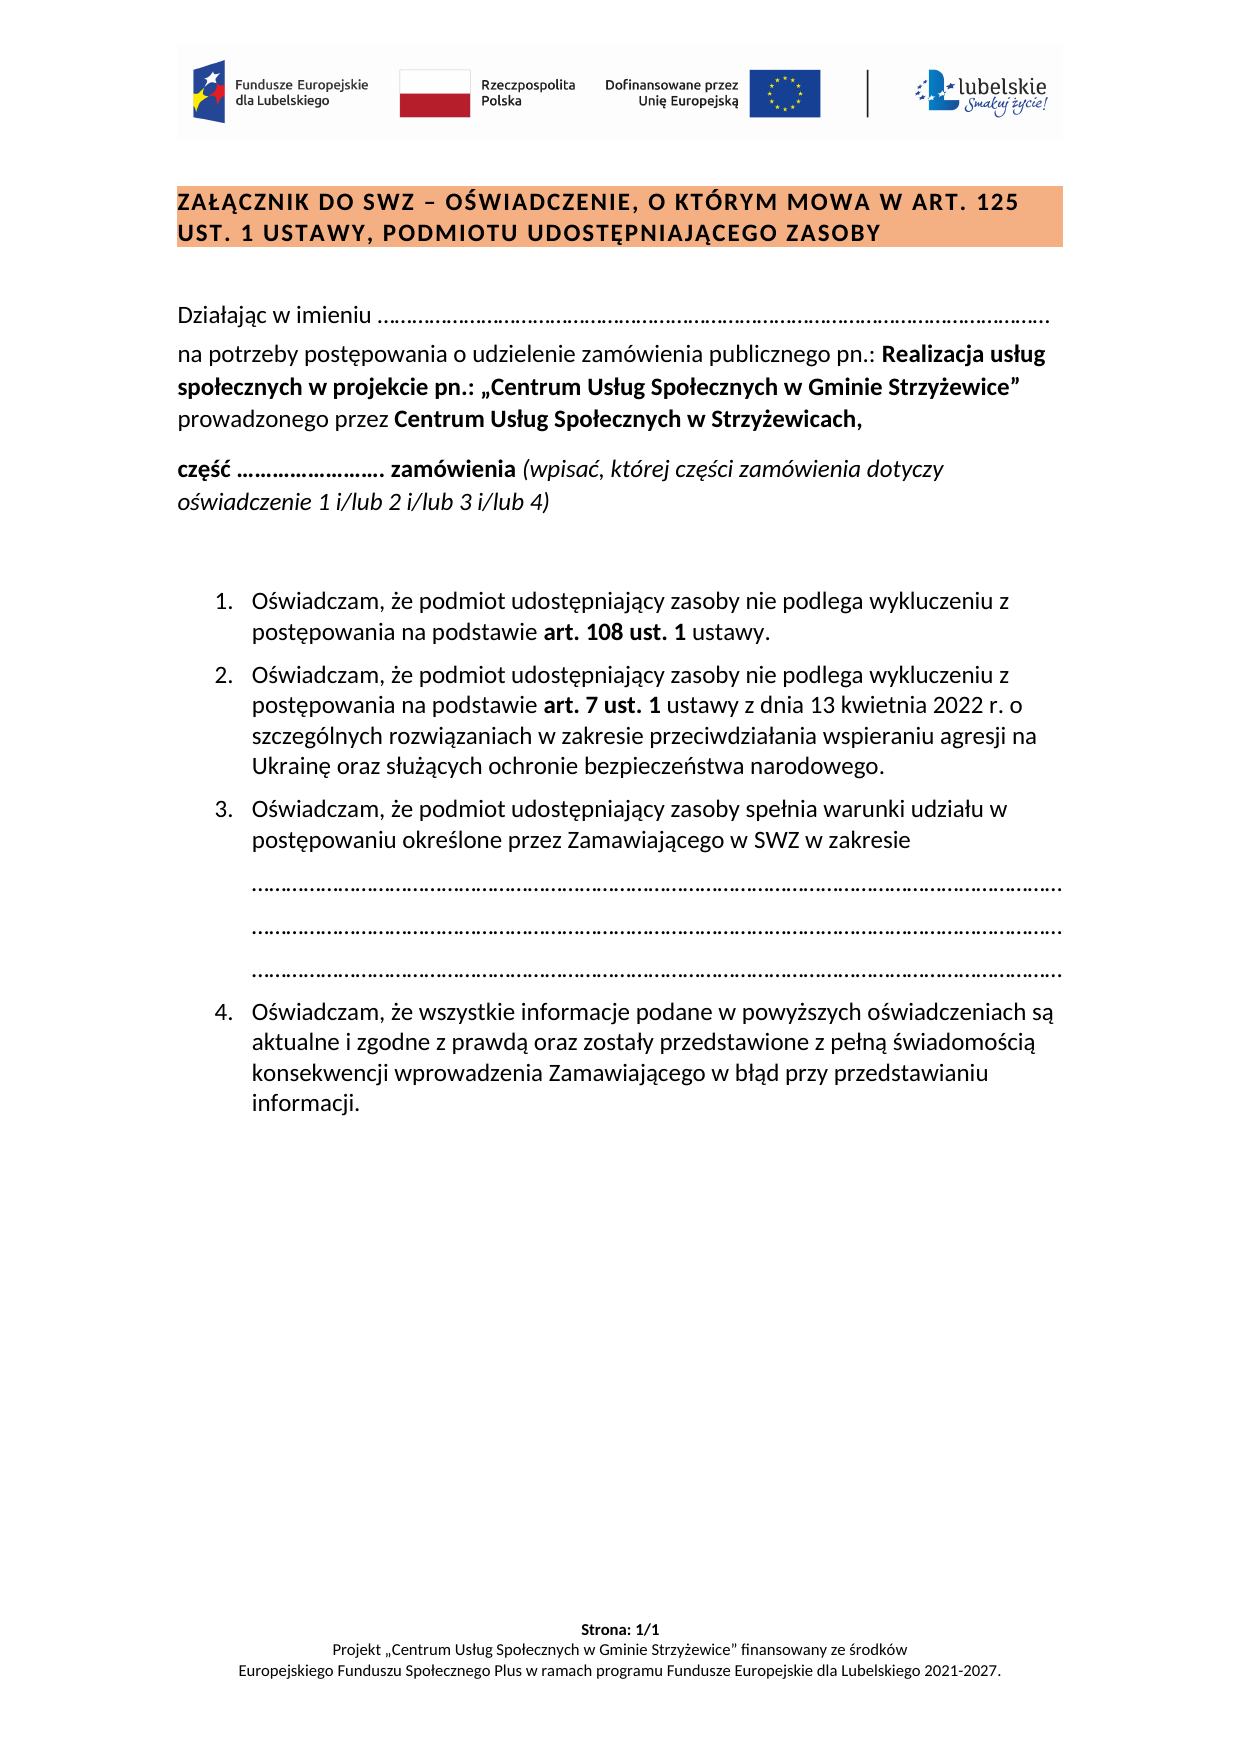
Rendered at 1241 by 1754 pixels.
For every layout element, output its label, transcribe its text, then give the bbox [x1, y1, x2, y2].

text na potrzeby postępowania o udzielenie zamówienia publicznego pn.: Realizacja usług społecznych w projekcie pn.: „Centrum Usług Społecznych w Gminie Strzyżewice” prowadzonego przez Centrum Usług Społecznych w Strzyżewicach, [177, 338, 1063, 434]
list Oświadczam, że podmiot udostępniający zasoby nie podlega wykluczeniu z postępowania na podstawie art. 7 ust. 1 ustawy z dnia 13 kwietnia 2022 r. o szczególnych rozwiązaniach w zakresie przeciwdziałania wspieraniu agresji na Ukrainę oraz służących ochronie bezpieczeństwa narodowego. [214, 659, 1063, 781]
text część ……………………. zamówienia (wpisać, której części zamówienia dotyczy oświadczenie 1 i/lub 2 i/lub 3 i/lub 4) [177, 453, 1063, 517]
text …………………………………………………………………………………………………………………………… [252, 953, 1063, 983]
text Działając w imieniu ……………………………………………………………………………………………………… [177, 299, 1063, 329]
list Oświadczam, że wszystkie informacje podane w powyższych oświadczeniach są aktualne i zgodne z prawdą oraz zostały przedstawione z pełną świadomością konsekwencji wprowadzenia Zamawiającego w błąd przy przedstawianiu informacji. [214, 996, 1063, 1118]
text …………………………………………………………………………………………………………………………… [252, 910, 1063, 940]
text …………………………………………………………………………………………………………………………… [252, 867, 1063, 897]
list Oświadczam, że podmiot udostępniający zasoby nie podlega wykluczeniu z postępowania na podstawie art. 108 ust. 1 ustawy. [214, 585, 1063, 646]
text ZAŁĄCZNIK DO SWZ – OŚWIADCZENIE, O KTÓRYM MOWA W ART. 125 UST. 1 USTAWY, PODMIOTU UDOSTĘPNIAJĄCEGO ZASOBY [177, 186, 1063, 247]
picture [177, 44, 1063, 139]
list Oświadczam, że podmiot udostępniający zasoby spełnia warunki udziału w postępowaniu określone przez Zamawiającego w SWZ w zakresie [214, 793, 1063, 854]
